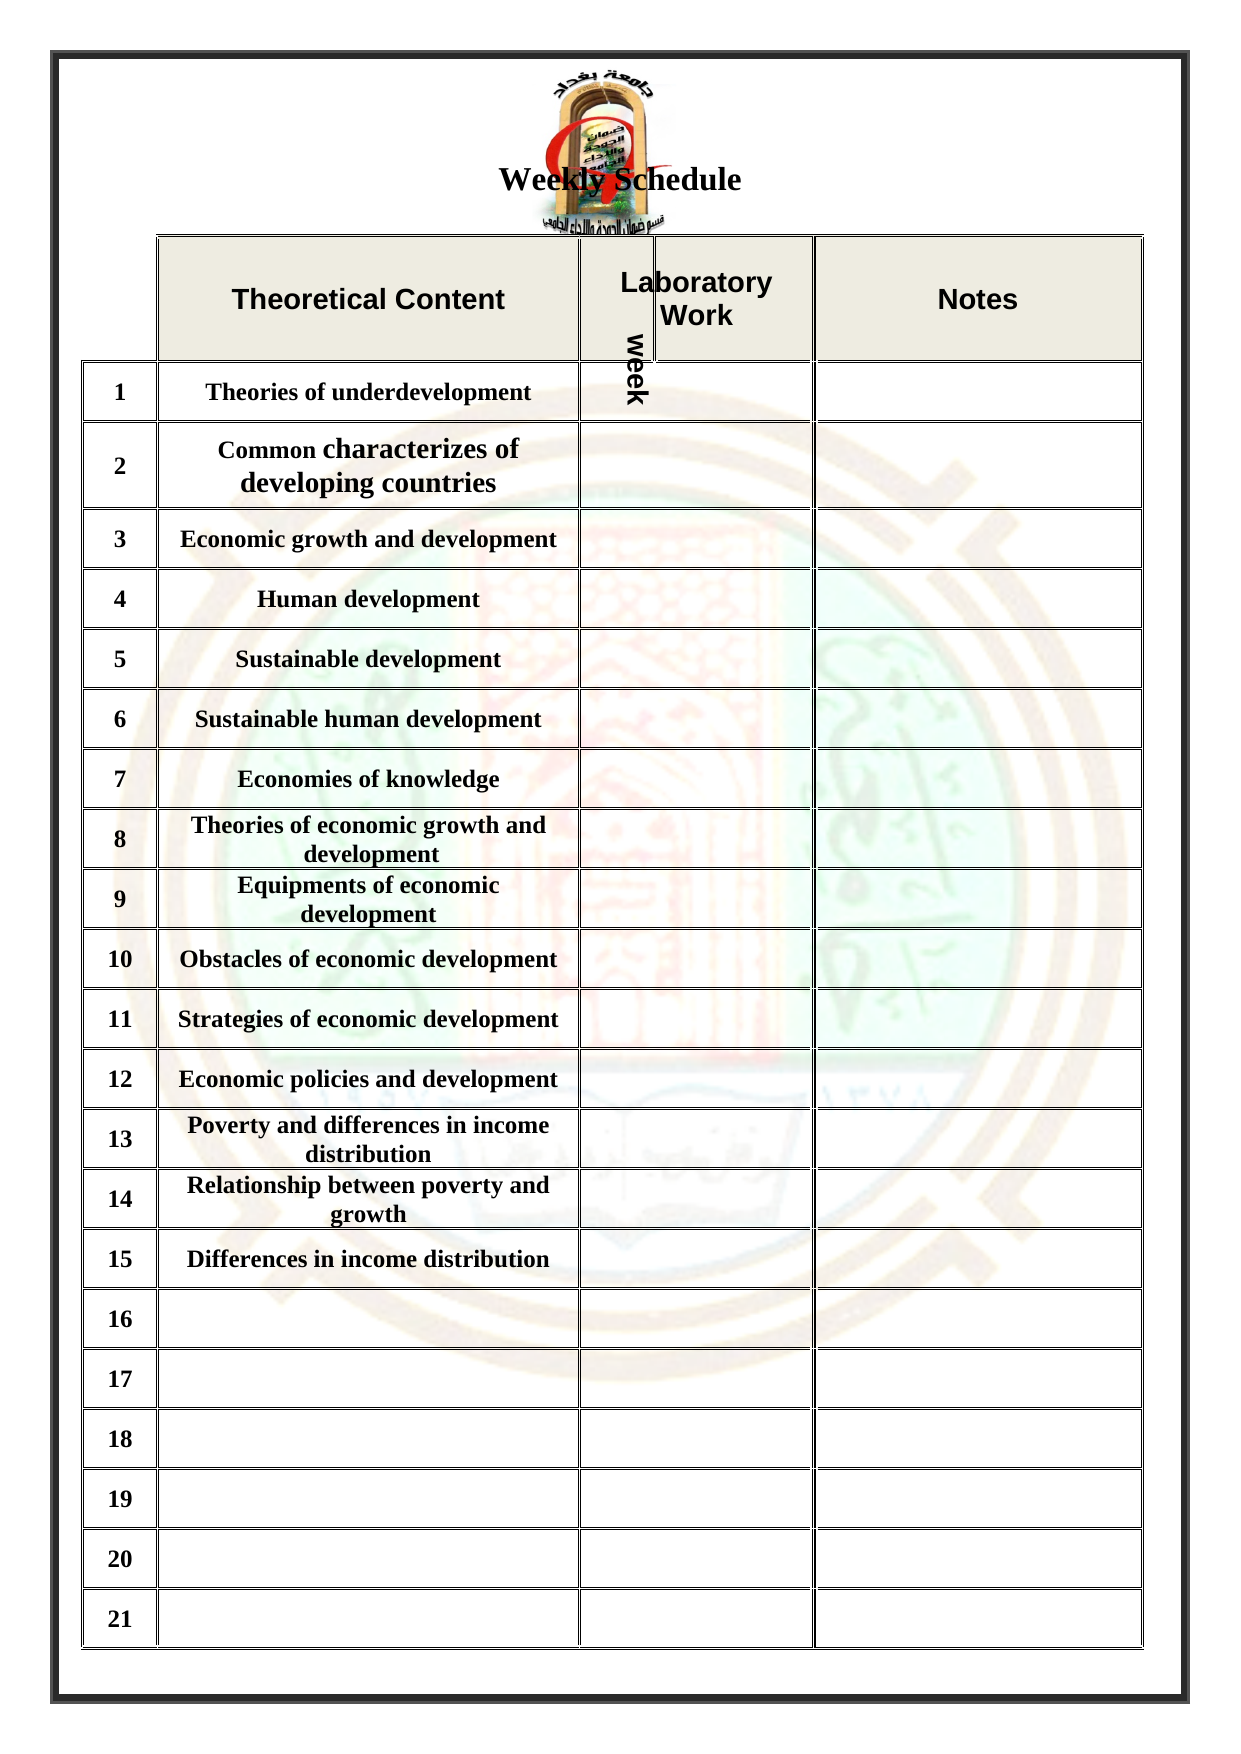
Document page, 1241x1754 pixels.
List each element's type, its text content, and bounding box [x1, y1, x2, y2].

table_cell [814, 747, 1142, 807]
table_cell [814, 1047, 1142, 1107]
table_cell Theories of economic growth and development [159, 810, 578, 867]
table_cell 4 [84, 570, 156, 627]
table_cell 1 [84, 363, 156, 420]
table_cell 11 [84, 990, 156, 1047]
table_cell [580, 567, 814, 627]
table_cell [814, 807, 1142, 867]
table_cell [159, 1470, 578, 1527]
table_cell [158, 1590, 579, 1647]
table_cell [580, 1287, 814, 1347]
table_cell 15 [84, 1230, 156, 1287]
table_cell 18 [84, 1410, 156, 1467]
table_cell [814, 1407, 1142, 1467]
table_cell [816, 360, 1141, 420]
table_cell Obstacles of economic development [159, 930, 578, 987]
picture [532, 198, 677, 234]
table_cell [159, 1290, 578, 1347]
table_cell [814, 1587, 1142, 1647]
table_header Notes [816, 237, 1142, 360]
table_cell 17 [84, 1350, 156, 1407]
table_cell [580, 1407, 814, 1467]
table_cell [159, 1350, 578, 1407]
table_cell [580, 807, 814, 867]
table_cell [814, 1287, 1142, 1347]
table_cell 8 [84, 810, 156, 867]
table_cell [580, 687, 814, 747]
table_cell [580, 1107, 814, 1167]
table_cell [814, 687, 1142, 747]
table_cell Common characterizes of developing countries [159, 423, 578, 507]
table_cell 12 [84, 1050, 156, 1107]
table_cell [580, 867, 814, 927]
table_cell [580, 1227, 814, 1287]
table_cell [159, 1410, 578, 1467]
table_cell 19 [84, 1470, 156, 1527]
table_cell Sustainable human development [159, 690, 578, 747]
table_cell [814, 1167, 1142, 1227]
table_cell [581, 360, 812, 420]
table_cell [814, 1527, 1142, 1587]
table_cell Theories of underdevelopment [159, 363, 578, 420]
table_cell [814, 627, 1142, 687]
table_cell [580, 927, 814, 987]
table_cell Economies of knowledge [159, 750, 578, 807]
table_cell [816, 420, 1141, 507]
text Weekly Schedule [88, 160, 1152, 198]
table_cell [580, 1587, 814, 1647]
table_cell Economic growth and development [159, 510, 578, 567]
table_cell [814, 1347, 1142, 1407]
table_cell 9 [84, 870, 156, 927]
table_cell 20 [84, 1530, 156, 1587]
table_cell [814, 507, 1142, 567]
table_cell Sustainable development [159, 630, 578, 687]
table_cell [580, 1047, 814, 1107]
table_cell Human development [159, 570, 578, 627]
table_header Laboratory Work [656, 237, 812, 360]
table_header Theoretical Content [158, 237, 579, 360]
table_cell Strategies of economic development [159, 990, 578, 1047]
table_cell Economic policies and development [159, 1050, 578, 1107]
table_cell 16 [84, 1290, 156, 1347]
table_cell [580, 627, 814, 687]
table_cell [580, 1467, 814, 1527]
table_cell Differences in income distribution [159, 1230, 578, 1287]
table_cell 3 [84, 510, 156, 567]
table_cell [580, 1347, 814, 1407]
table_cell [580, 1527, 814, 1587]
table_cell 10 [84, 930, 156, 987]
picture [532, 67, 677, 160]
table_cell 2 [84, 423, 156, 507]
table_cell Equipments of economic development [159, 870, 578, 927]
table_cell [814, 867, 1142, 927]
table_cell [814, 927, 1142, 987]
table_cell 13 [84, 1110, 156, 1167]
table_cell [580, 987, 814, 1047]
table_cell [814, 1227, 1142, 1287]
table_cell [580, 747, 814, 807]
table_cell 21 [83, 1587, 158, 1647]
table_cell [814, 987, 1142, 1047]
table_cell [159, 1530, 578, 1587]
table_cell [581, 420, 812, 507]
table_cell 6 [84, 690, 156, 747]
table_cell 5 [84, 630, 156, 687]
table_cell [814, 1107, 1142, 1167]
table_cell 14 [84, 1170, 156, 1227]
table_cell [580, 507, 814, 567]
table_cell 7 [84, 750, 156, 807]
table_header week [580, 237, 653, 360]
table_cell Relationship between poverty and growth [159, 1170, 578, 1227]
table_cell Poverty and differences in income distribution [159, 1110, 578, 1167]
table_cell [814, 567, 1142, 627]
table_cell [580, 1167, 814, 1227]
table_cell [814, 1467, 1142, 1527]
